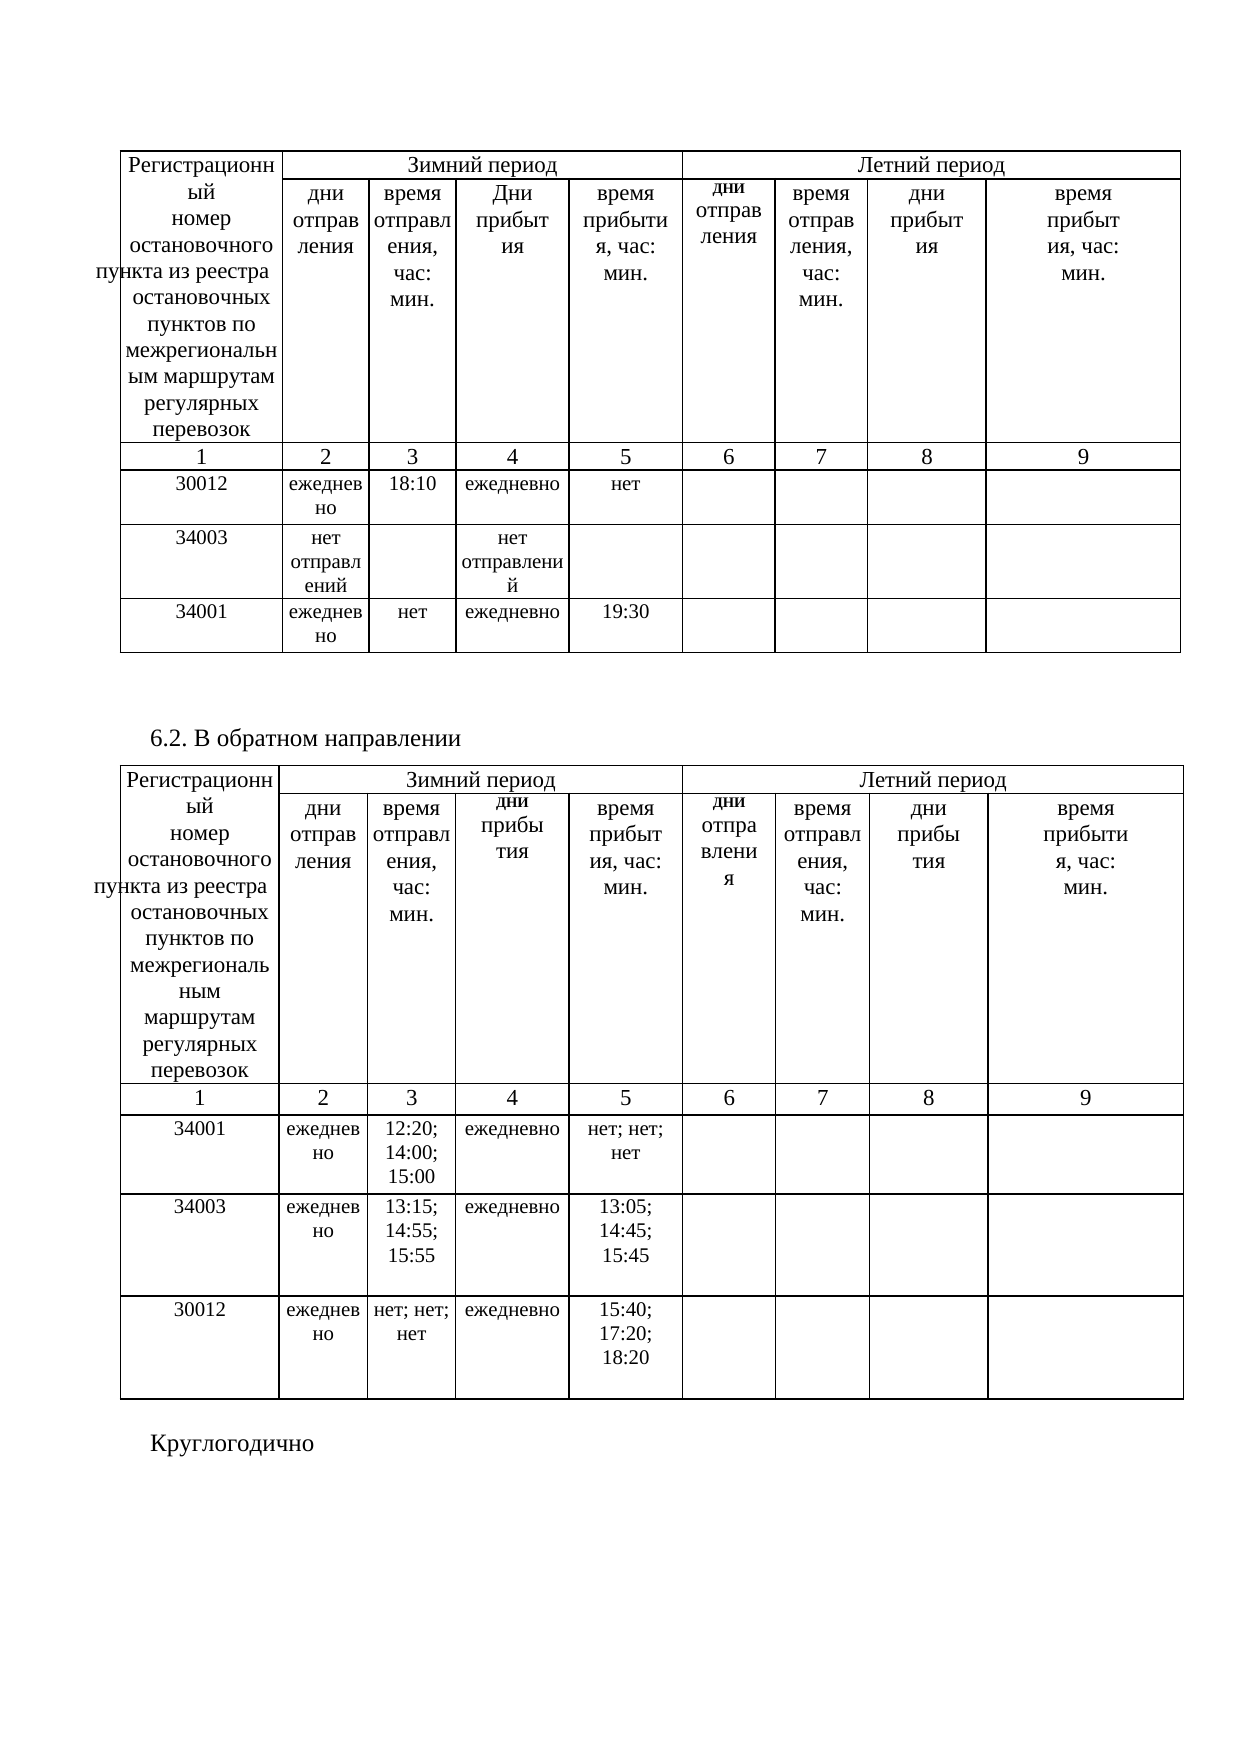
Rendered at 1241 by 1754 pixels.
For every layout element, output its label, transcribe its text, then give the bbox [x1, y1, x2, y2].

table_cell время отправл ения, час: мин. [776, 794, 869, 1082]
table_cell ежедневно [457, 471, 568, 524]
table_cell 34003 [121, 1195, 278, 1295]
table_cell ежедневно [457, 599, 568, 652]
table_cell 12:20; 14:00; 15:00 [368, 1116, 455, 1193]
text Круглогодично [150, 1428, 1090, 1457]
table_cell время отправл ения, час: мин. [368, 794, 455, 1082]
table_cell 3 [368, 1084, 455, 1114]
table_cell [776, 471, 867, 524]
table_cell [870, 1297, 987, 1398]
table_cell [683, 525, 774, 597]
table_header Зимний период [280, 766, 682, 793]
table_cell время прибыт ия, час: мин. [987, 180, 1180, 441]
table_cell 7 [776, 443, 867, 469]
table_cell [370, 525, 455, 597]
table_cell [570, 525, 682, 597]
table_cell дни прибы тия [870, 794, 987, 1082]
table_cell ежедневно [280, 1195, 367, 1295]
table_cell ежедневно [283, 599, 368, 652]
table_header Регистрационный номер остановочного пункта из реестра остановочных пунктов по межрегиональным маршрутам регулярных перевозок [121, 766, 278, 1082]
table_cell [870, 1116, 987, 1193]
table_cell 13:15; 14:55; 15:55 [368, 1195, 455, 1295]
table_cell [683, 1116, 775, 1193]
table_cell ДНИ прибы тия [456, 794, 568, 1082]
table_cell 15:40; 17:20; 18:20 [570, 1297, 682, 1398]
table_cell [989, 1297, 1183, 1398]
table_cell 4 [456, 1084, 568, 1114]
table_cell нет [570, 471, 682, 524]
table_cell время прибыти я, час: мин. [570, 180, 682, 441]
table_cell [776, 1195, 869, 1295]
table_cell дни прибыт ия [868, 180, 985, 441]
table_cell 2 [283, 443, 368, 469]
table_cell ежедневно [456, 1195, 568, 1295]
table_cell нет; нет; нет [368, 1297, 455, 1398]
table_cell [987, 525, 1180, 597]
table_cell нет отправлений [457, 525, 568, 597]
table_cell 8 [868, 443, 985, 469]
table_cell ежедневно [456, 1116, 568, 1193]
text 6.2. В обратном направлении [150, 723, 1090, 752]
table_cell 34003 [121, 525, 282, 597]
table_cell время отправл ения, час: мин. [370, 180, 455, 441]
table_cell 13:05; 14:45; 15:45 [570, 1195, 682, 1295]
table_cell [987, 471, 1180, 524]
table_cell 30012 [121, 1297, 278, 1398]
table_header Зимний период [283, 152, 682, 178]
table_cell [683, 471, 774, 524]
table_header Регистрационный номер остановочного пункта из реестра остановочных пунктов по межрегиональным маршрутам регулярных перевозок [121, 152, 282, 441]
table_cell 6 [683, 443, 774, 469]
table_cell 5 [570, 1084, 682, 1114]
table_cell [683, 1195, 775, 1295]
table_cell 18:10 [370, 471, 455, 524]
table_cell 1 [121, 1084, 278, 1114]
table_cell [870, 1195, 987, 1295]
table_cell 34001 [121, 599, 282, 652]
table_cell 1 [121, 443, 282, 469]
table_cell ежедневно [280, 1297, 367, 1398]
table_cell [683, 1297, 775, 1398]
table_cell [868, 599, 985, 652]
table_cell нет; нет; нет [570, 1116, 682, 1193]
table_cell [987, 599, 1180, 652]
table_header Летний период [683, 152, 1180, 178]
table_cell ДНИ отправ ления [683, 180, 774, 441]
table_cell [989, 1116, 1183, 1193]
table_cell [868, 525, 985, 597]
table_cell [989, 1195, 1183, 1295]
table_cell дни отправ ления [280, 794, 367, 1082]
table_header Летний период [683, 766, 1183, 793]
table_cell время прибыт ия, час: мин. [570, 794, 682, 1082]
table_cell 34001 [121, 1116, 278, 1193]
table_cell [776, 525, 867, 597]
table_cell нет [370, 599, 455, 652]
table_cell 4 [457, 443, 568, 469]
table_cell ежедневно [283, 471, 368, 524]
table_cell 7 [776, 1084, 869, 1114]
table_cell 5 [570, 443, 682, 469]
table_cell ежедневно [280, 1116, 367, 1193]
table_cell Дни прибыт ия [457, 180, 568, 441]
table_cell 30012 [121, 471, 282, 524]
table_cell [776, 599, 867, 652]
table_cell [683, 599, 774, 652]
table_cell 9 [989, 1084, 1183, 1114]
table_cell время прибыти я, час: мин. [989, 794, 1183, 1082]
table_cell нет отправлений [283, 525, 368, 597]
table_cell [776, 1116, 869, 1193]
table_cell 9 [987, 443, 1180, 469]
table_cell [868, 471, 985, 524]
table_cell [776, 1297, 869, 1398]
table_cell дни отправ ления [283, 180, 368, 441]
table_cell 3 [370, 443, 455, 469]
table_cell ежедневно [456, 1297, 568, 1398]
table_cell время отправ ления, час: мин. [776, 180, 867, 441]
table_cell ДНИ отпра влени я [683, 794, 775, 1082]
table_cell 2 [280, 1084, 367, 1114]
table_cell 6 [683, 1084, 775, 1114]
table_cell 19:30 [570, 599, 682, 652]
table_cell 8 [870, 1084, 987, 1114]
